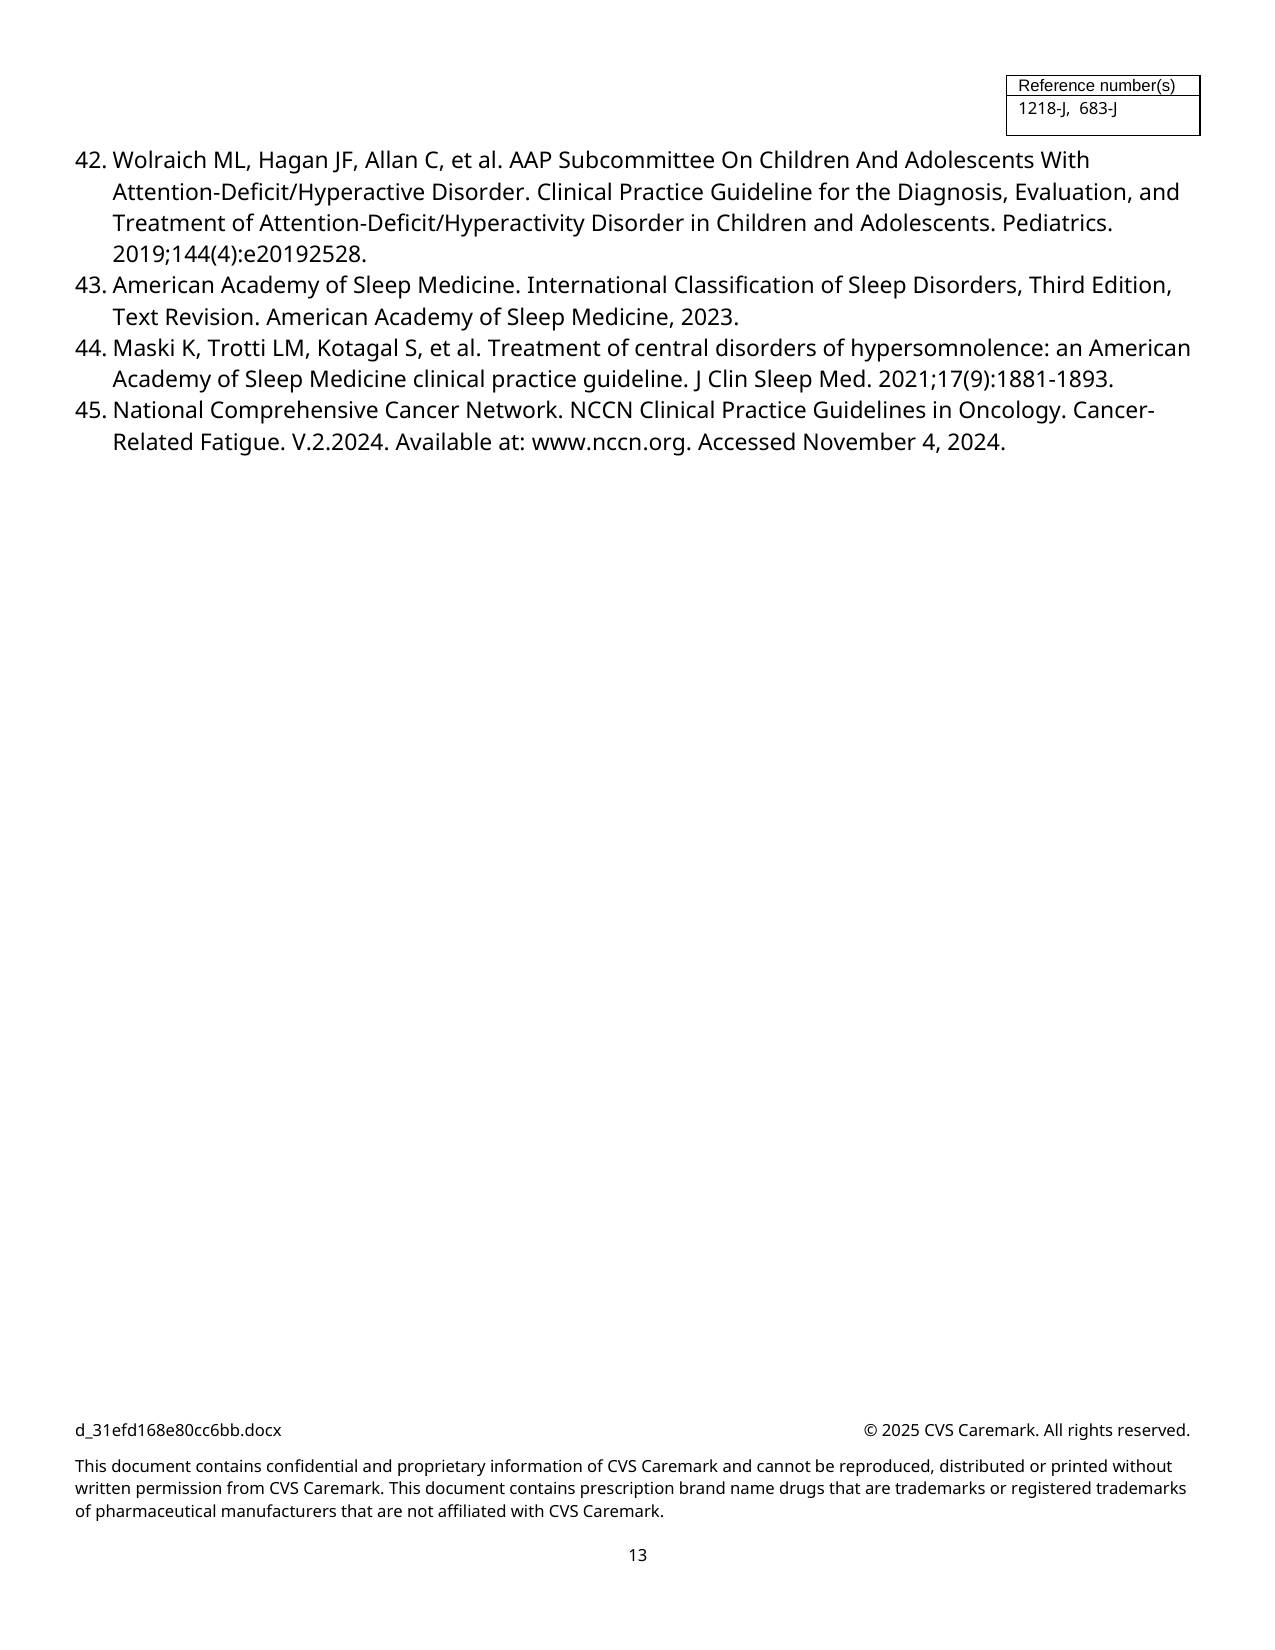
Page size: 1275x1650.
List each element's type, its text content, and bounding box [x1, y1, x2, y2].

text Maski K, Trotti LM, Kotagal S, et al. Treatment of central disorders of hypersomnolence: an American Academy of Sleep Medicine clinical practice guideline. J Clin Sleep Med. 2021;17(9):1881-1893. [75, 332, 1200, 394]
text American Academy of Sleep Medicine. International Classification of Sleep Disorders, Third Edition, Text Revision. American Academy of Sleep Medicine, 2023. [75, 269, 1200, 332]
text National Comprehensive Cancer Network. NCCN Clinical Practice Guidelines in Oncology. Cancer-Related Fatigue. V.2.2024. Available at: www.nccn.org. Accessed November 4, 2024. [75, 394, 1200, 457]
text Wolraich ML, Hagan JF, Allan C, et al. AAP Subcommittee On Children And Adolescents With Attention-Deficit/Hyperactive Disorder. Clinical Practice Guideline for the Diagnosis, Evaluation, and Treatment of Attention-Deficit/Hyperactivity Disorder in Children and Adolescents. Pediatrics. 2019;144(4):e20192528. [75, 144, 1200, 269]
